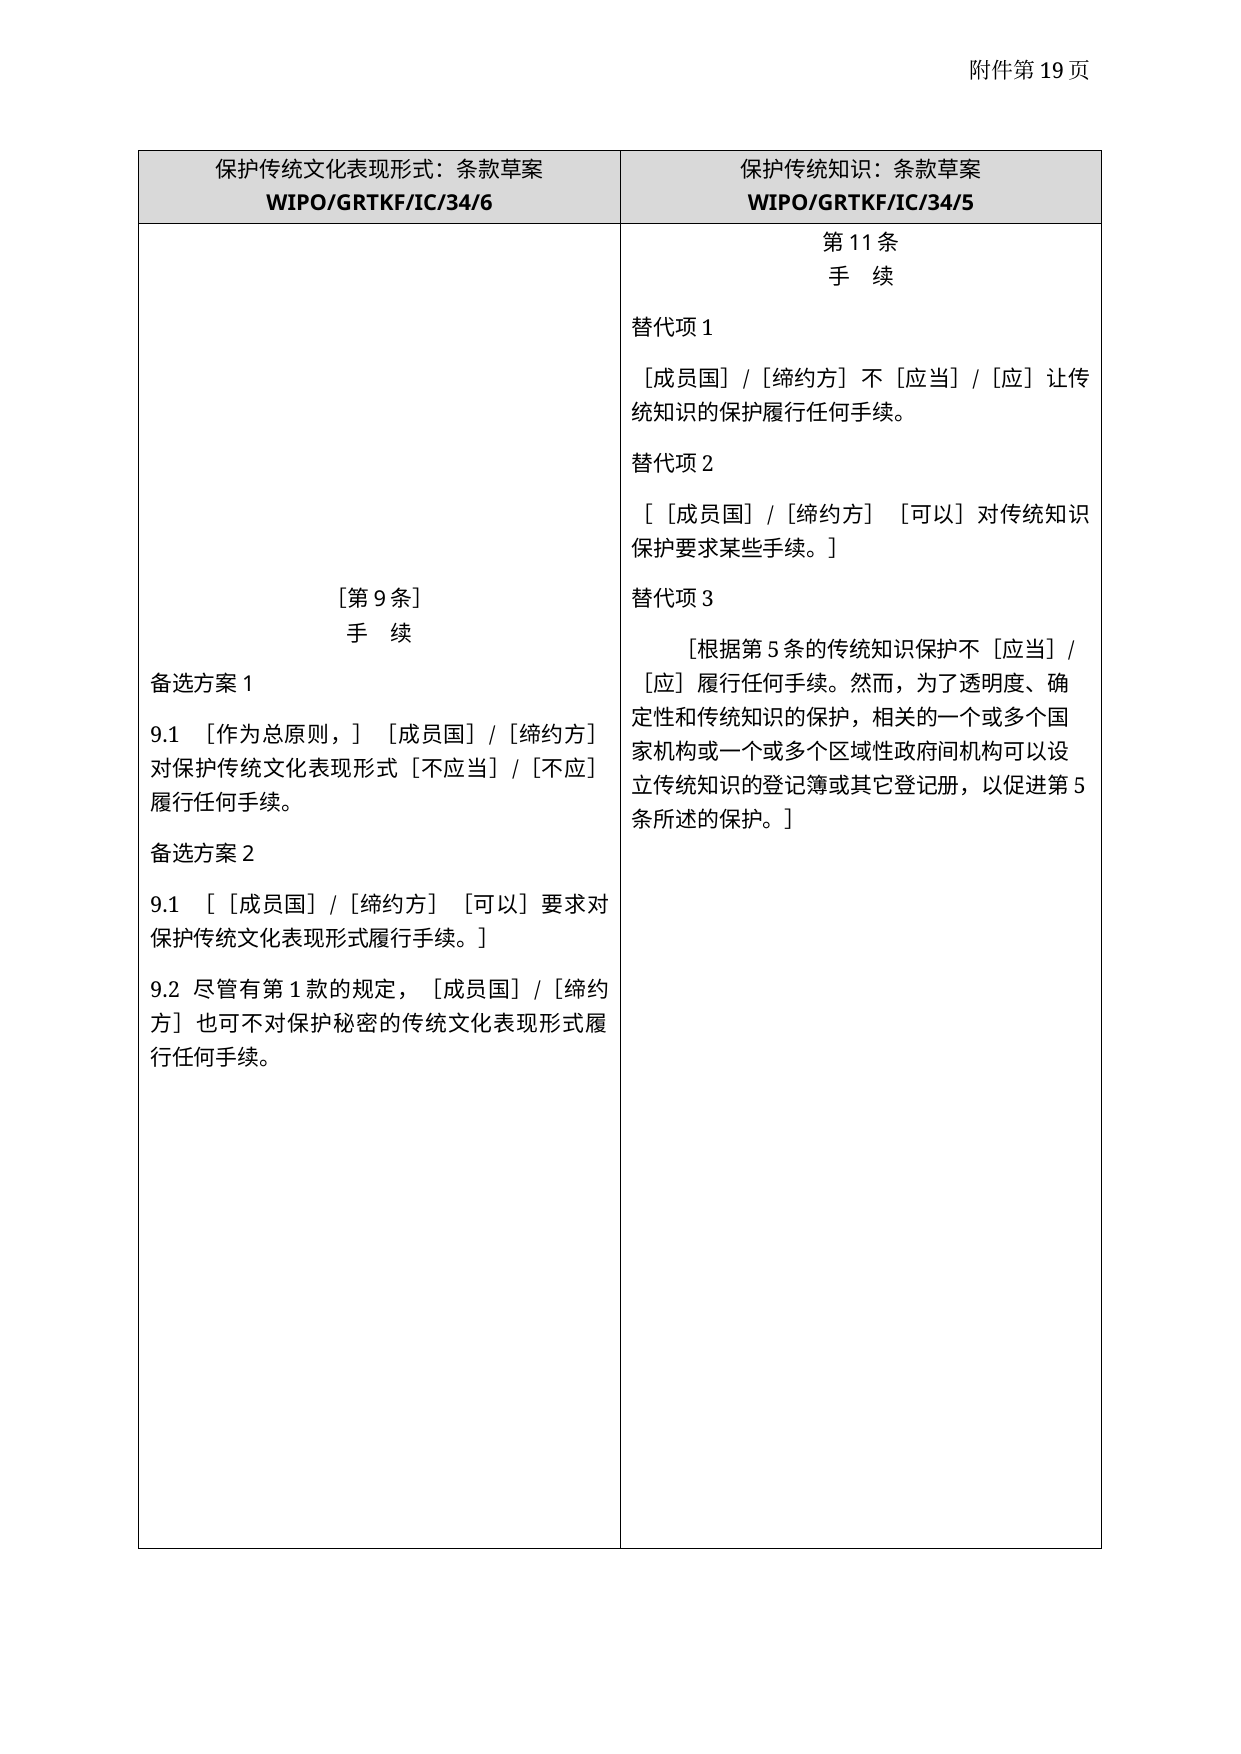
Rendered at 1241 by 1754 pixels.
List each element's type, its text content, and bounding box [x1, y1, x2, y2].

table_header 保护传统知识：条款草案 WIPO/GRTKF/IC/34/5 [621, 151, 1101, 223]
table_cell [139, 224, 620, 1548]
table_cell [621, 224, 1101, 1548]
table_header 保护传统文化表现形式：条款草案 WIPO/GRTKF/IC/34/6 [139, 151, 620, 223]
